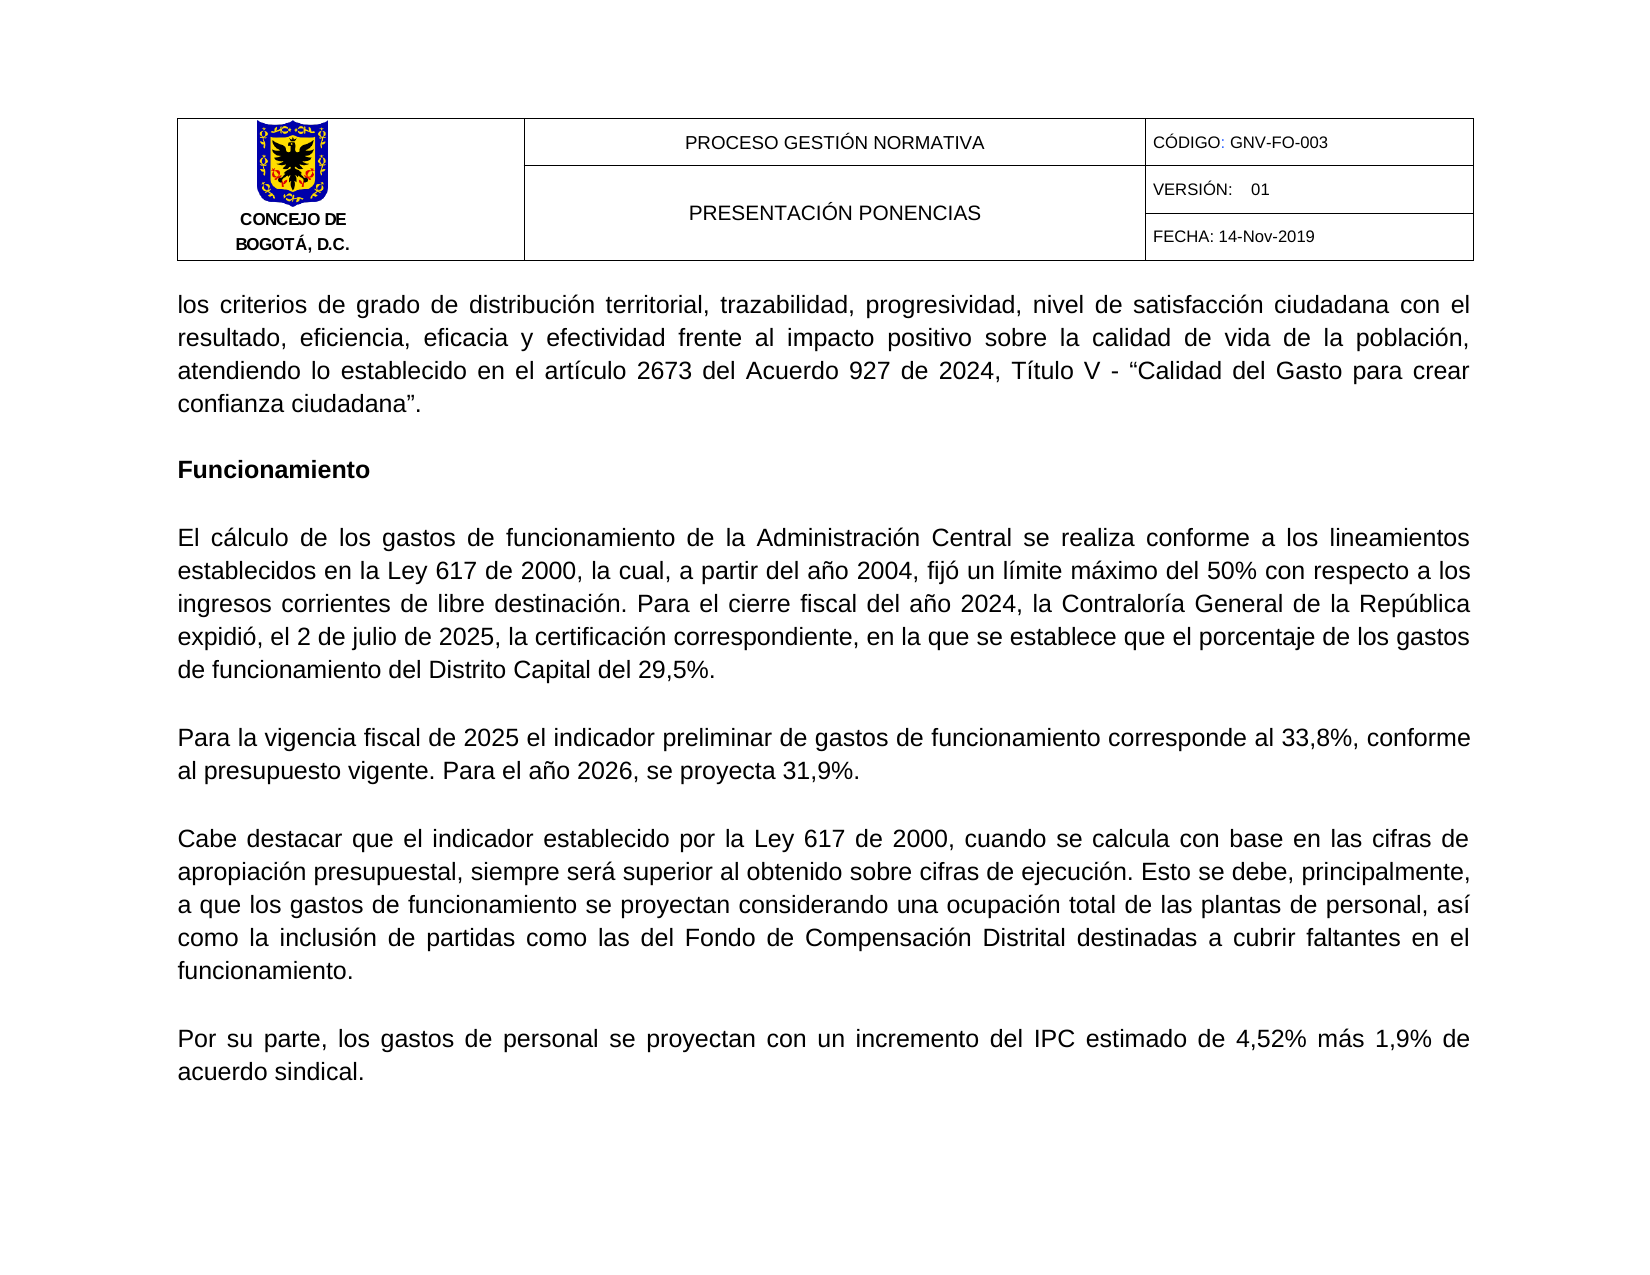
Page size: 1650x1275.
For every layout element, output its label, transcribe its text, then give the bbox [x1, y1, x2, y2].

text Funcionamiento [177, 455, 1473, 484]
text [177, 290, 1473, 418]
text El cálculo de los gastos de funcionamiento de la Administración Central se realiza conforme a los lineamientos establecidos en la Ley 617 de 2000, la cual, a partir del año 2004, fijó un límite máximo del 50% con respecto a los ingresos corrientes de libre destinación. Para el cierre fiscal del año 2024, la Contraloría General de la República expidió, el 2 de julio de 2025, la certificación correspondiente, en la que se establece que el porcentaje de los gastos de funcionamiento del Distrito Capital del 29,5%. [177, 523, 1473, 684]
text Cabe destacar que el indicador establecido por la Ley 617 de 2000, cuando se calcula con base en las cifras de apropiación presupuestal, siempre será superior al obtenido sobre cifras de ejecución. Esto se debe, principalmente, a que los gastos de funcionamiento se proyectan considerando una ocupación total de las plantas de personal, así como la inclusión de partidas como las del Fondo de Compensación Distrital destinadas a cubrir faltantes en el funcionamiento. [177, 824, 1473, 985]
text Para la vigencia fiscal de 2025 el indicador preliminar de gastos de funcionamiento corresponde al 33,8%, conforme al presupuesto vigente. Para el año 2026, se proyecta 31,9%. [177, 723, 1473, 785]
text Por su parte, los gastos de personal se proyectan con un incremento del IPC estimado de 4,52% más 1,9% de acuerdo sindical. [177, 1024, 1473, 1086]
